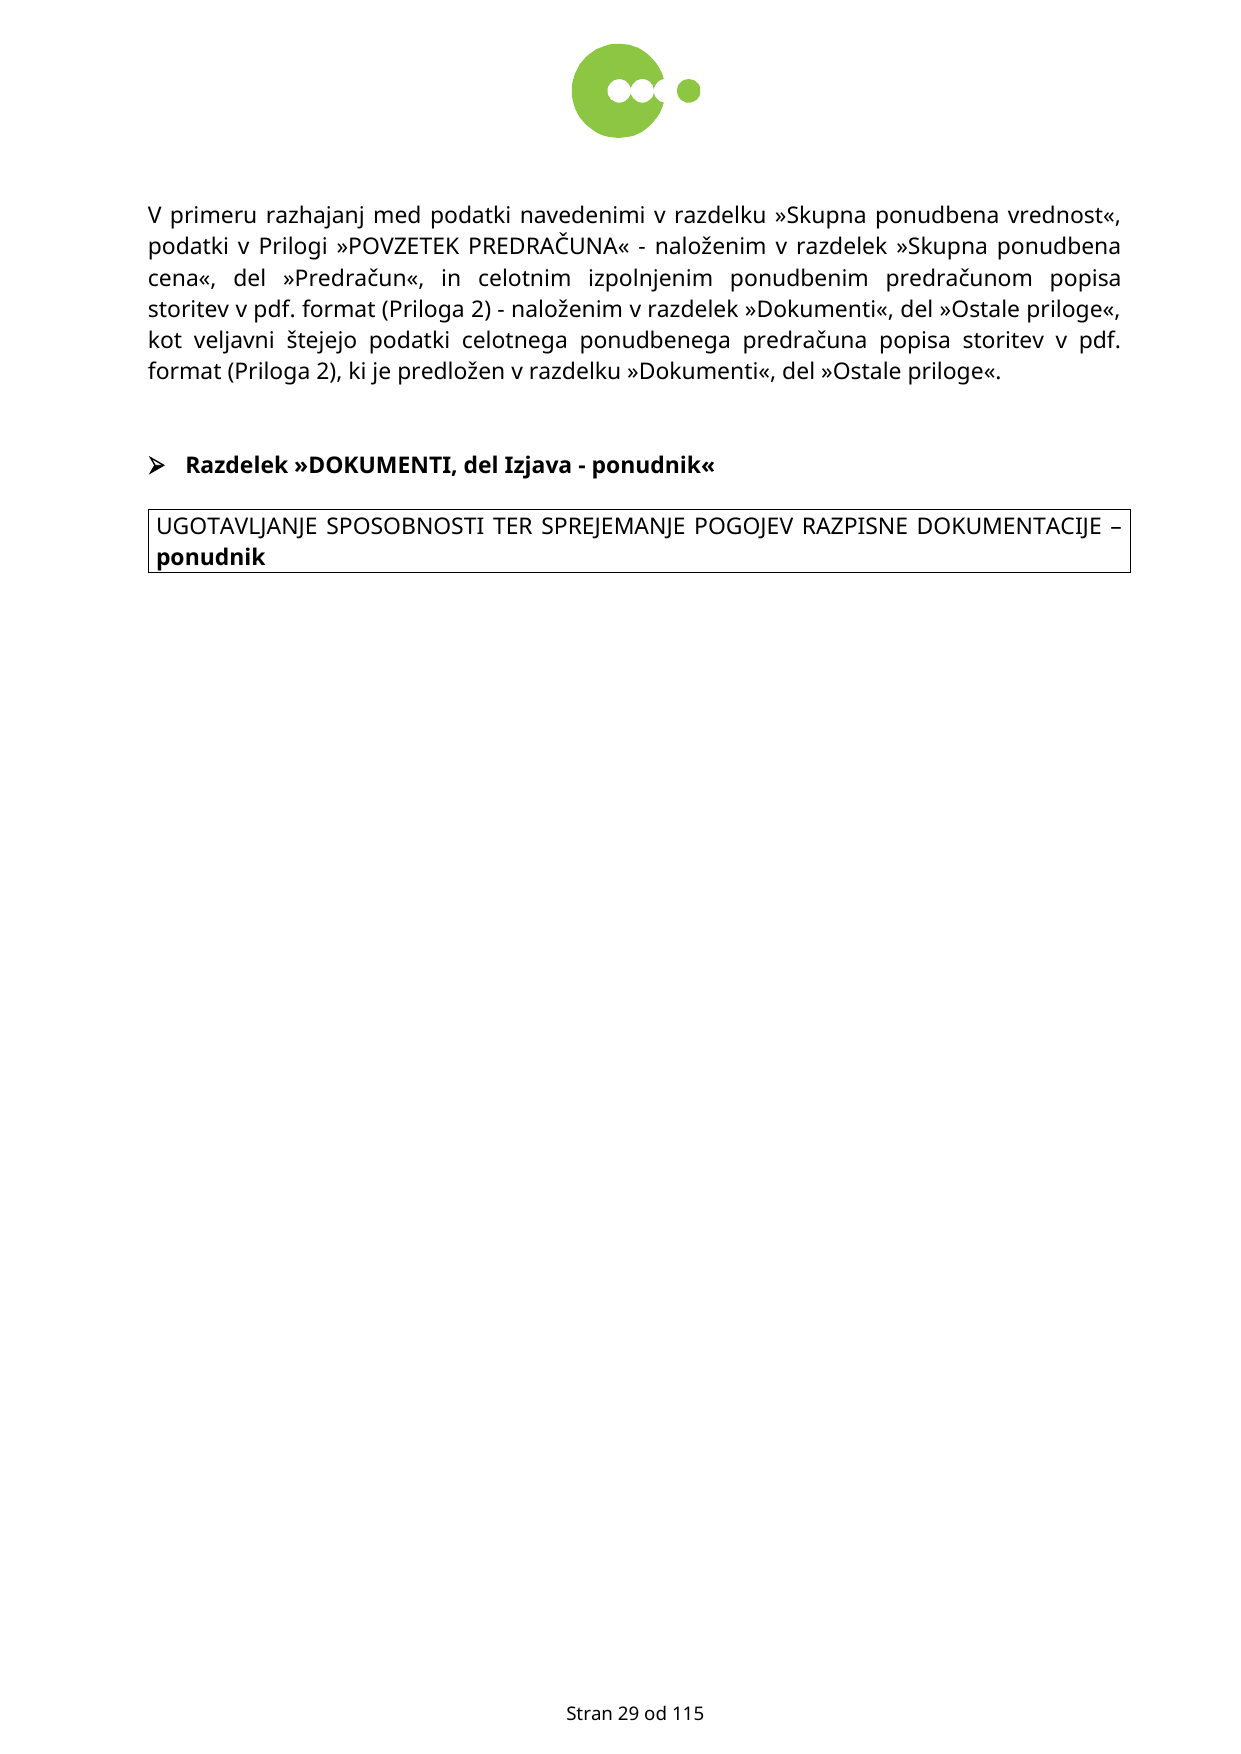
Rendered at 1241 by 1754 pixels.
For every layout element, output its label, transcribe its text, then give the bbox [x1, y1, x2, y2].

list Razdelek »DOKUMENTI, del Izjava - ponudnik« [148, 449, 1122, 480]
text V primeru razhajanj med podatki navedenimi v razdelku »Skupna ponudbena vrednost«, podatki v Prilogi »POVZETEK PREDRAČUNA« - naloženim v razdelek »Skupna ponudbena cena«, del »Predračun«, in celotnim izpolnjenim ponudbenim predračunom popisa storitev v pdf. format (Priloga 2) - naloženim v razdelek »Dokumenti«, del »Ostale priloge«, kot veljavni štejejo podatki celotnega ponudbenega predračuna popisa storitev v pdf. format (Priloga 2), ki je predložen v razdelku »Dokumenti«, del »Ostale priloge«. [148, 199, 1122, 386]
table_header UGOTAVLJANJE SPOSOBNOSTI TER SPREJEMANJE POGOJEV RAZPISNE DOKUMENTACIJE – ponudnik [149, 510, 1130, 572]
